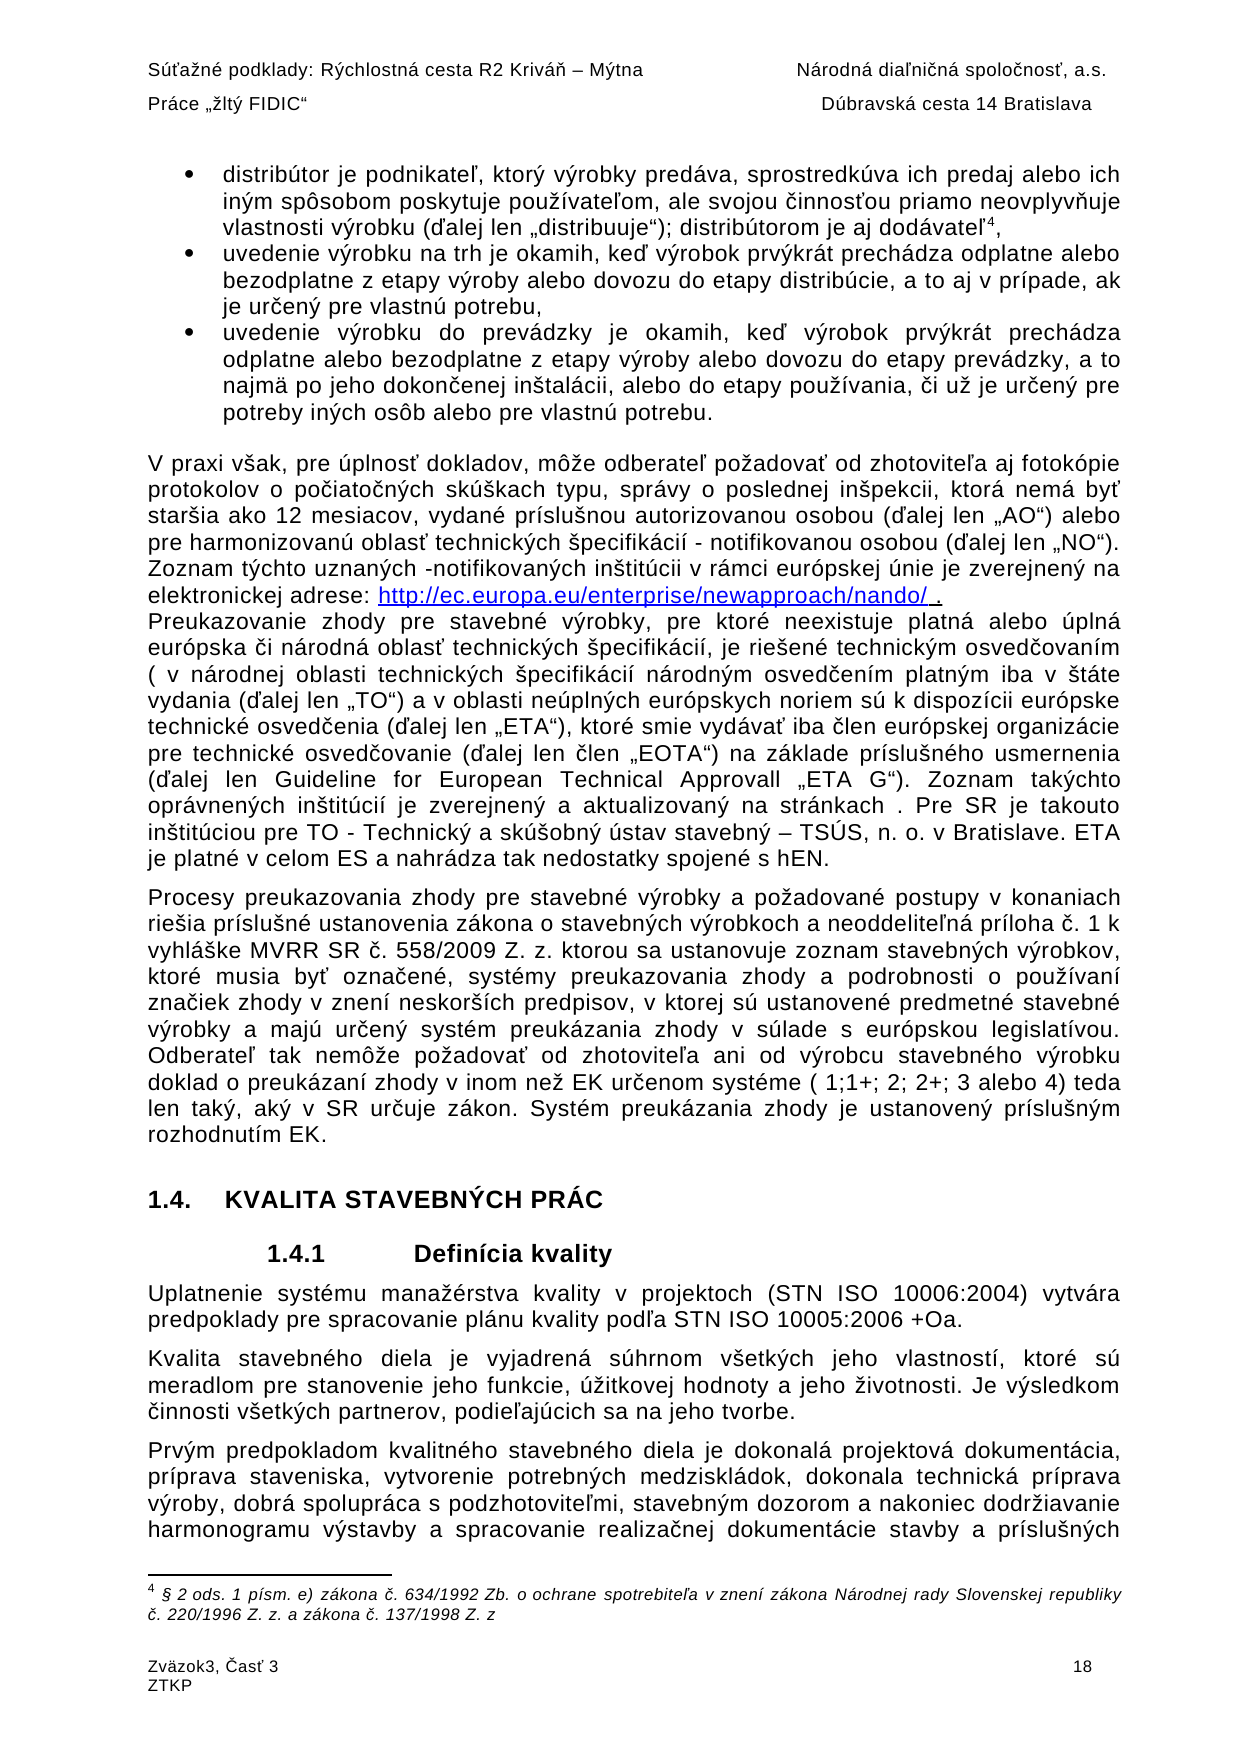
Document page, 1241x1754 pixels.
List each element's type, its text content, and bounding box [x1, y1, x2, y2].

list distribútor je podnikateľ, ktorý výrobky predáva, sprostredkúva ich predaj alebo ich iným spôsobom poskytuje používateľom, ale svojou činnosťou priamo neovplyvňuje vlastnosti výrobku (ďalej len „distribuuje“); distribútorom je aj dodávateľ, [185, 161, 1122, 240]
text Procesy preukazovania zhody pre stavebné výrobky a požadované postupy v konaniach riešia príslušné ustanovenia zákona o stavebných výrobkoch a neoddeliteľná príloha č. 1 k vyhláške MVRR SR č. 558/2009 Z. z. ktorou sa ustanovuje zoznam stavebných výrobkov, ktoré musia byť označené, systémy preukazovania zhody a podrobnosti o používaní značiek zhody v znení neskorších predpisov, v ktorej sú ustanovené predmetné stavebné výrobky a majú určený systém preukázania zhody v súlade s európskou legislatívou. Odberateľ tak nemôže požadovať od zhotoviteľa ani od výrobcu stavebného výrobku doklad o preukázaní zhody v inom než EK určenom systéme ( 1;1+; 2; 2+; 3 alebo 4) teda len taký, aký v SR určuje zákon. Systém preukázania zhody je ustanovený príslušným rozhodnutím EK. [148, 884, 1122, 1147]
text V praxi však, pre úplnosť dokladov, môže odberateľ požadovať od zhotoviteľa aj fotokópie protokolov o počiatočných skúškach typu, správy o poslednej inšpekcii, ktorá nemá byť staršia ako 12 mesiacov, vydané príslušnou autorizovanou osobou (ďalej len „AO“) alebo pre harmonizovanú oblasť technických špecifikácií - notifikovanou osobou (ďalej len „NO“). Zoznam týchto uznaných -notifikovaných inštitúcii v rámci európskej únie je zverejnený na elektronickej adrese: http://ec.europa.eu/enterprise/newapproach/nando/ . [148, 450, 1122, 608]
subtitle Definícia kvality [325, 1239, 1122, 1267]
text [148, 1437, 1122, 1542]
text Kvalita stavebného diela je vyjadrená súhrnom všetkých jeho vlastností, ktoré sú meradlom pre stanovenie jeho funkcie, úžitkovej hodnoty a jeho životnosti. Je výsledkom činnosti všetkých partnerov, podieľajúcich sa na jeho tvorbe. [148, 1345, 1122, 1424]
text Uplatnenie systému manažérstva kvality v projektoch (STN ISO 10006:2004) vytvára predpoklady pre spracovanie plánu kvality podľa STN ISO 10005:2006 +Oa. [148, 1280, 1122, 1333]
text Preukazovanie zhody pre stavebné výrobky, pre ktoré neexistuje platná alebo úplná európska či národná oblasť technických špecifikácií, je riešené technickým osvedčovaním ( v národnej oblasti technických špecifikácií národným osvedčením platným iba v štáte vydania (ďalej len „TO“) a v oblasti neúplných európskych noriem sú k dispozícii európske technické osvedčenia (ďalej len „ETA“), ktoré smie vydávať iba člen európskej organizácie pre technické osvedčovanie (ďalej len člen „EOTA“) na základe príslušného usmernenia (ďalej len Guideline for European Technical Approvall „ETA G“). Zoznam takýchto oprávnených inštitúcií je zverejnený a aktualizovaný na stránkach . Pre SR je takouto inštitúciou pre TO - Technický a skúšobný ústav stavebný – TSÚS, n. o. v Bratislave. ETA je platné v celom ES a nahrádza tak nedostatky spojené s hEN. [148, 608, 1122, 871]
subtitle Kvalita stavebných prác [148, 1185, 1122, 1214]
list uvedenie výrobku do prevádzky je okamih, keď výrobok prvýkrát prechádza odplatne alebo bezodplatne z etapy výroby alebo dovozu do etapy prevádzky, a to najmä po jeho dokončenej inštalácii, alebo do etapy používania, či už je určený pre potreby iných osôb alebo pre vlastnú potrebu. [185, 319, 1122, 425]
list uvedenie výrobku na trh je okamih, keď výrobok prvýkrát prechádza odplatne alebo bezodplatne z etapy výroby alebo dovozu do etapy distribúcie, a to aj v prípade, ak je určený pre vlastnú potrebu, [185, 240, 1122, 319]
